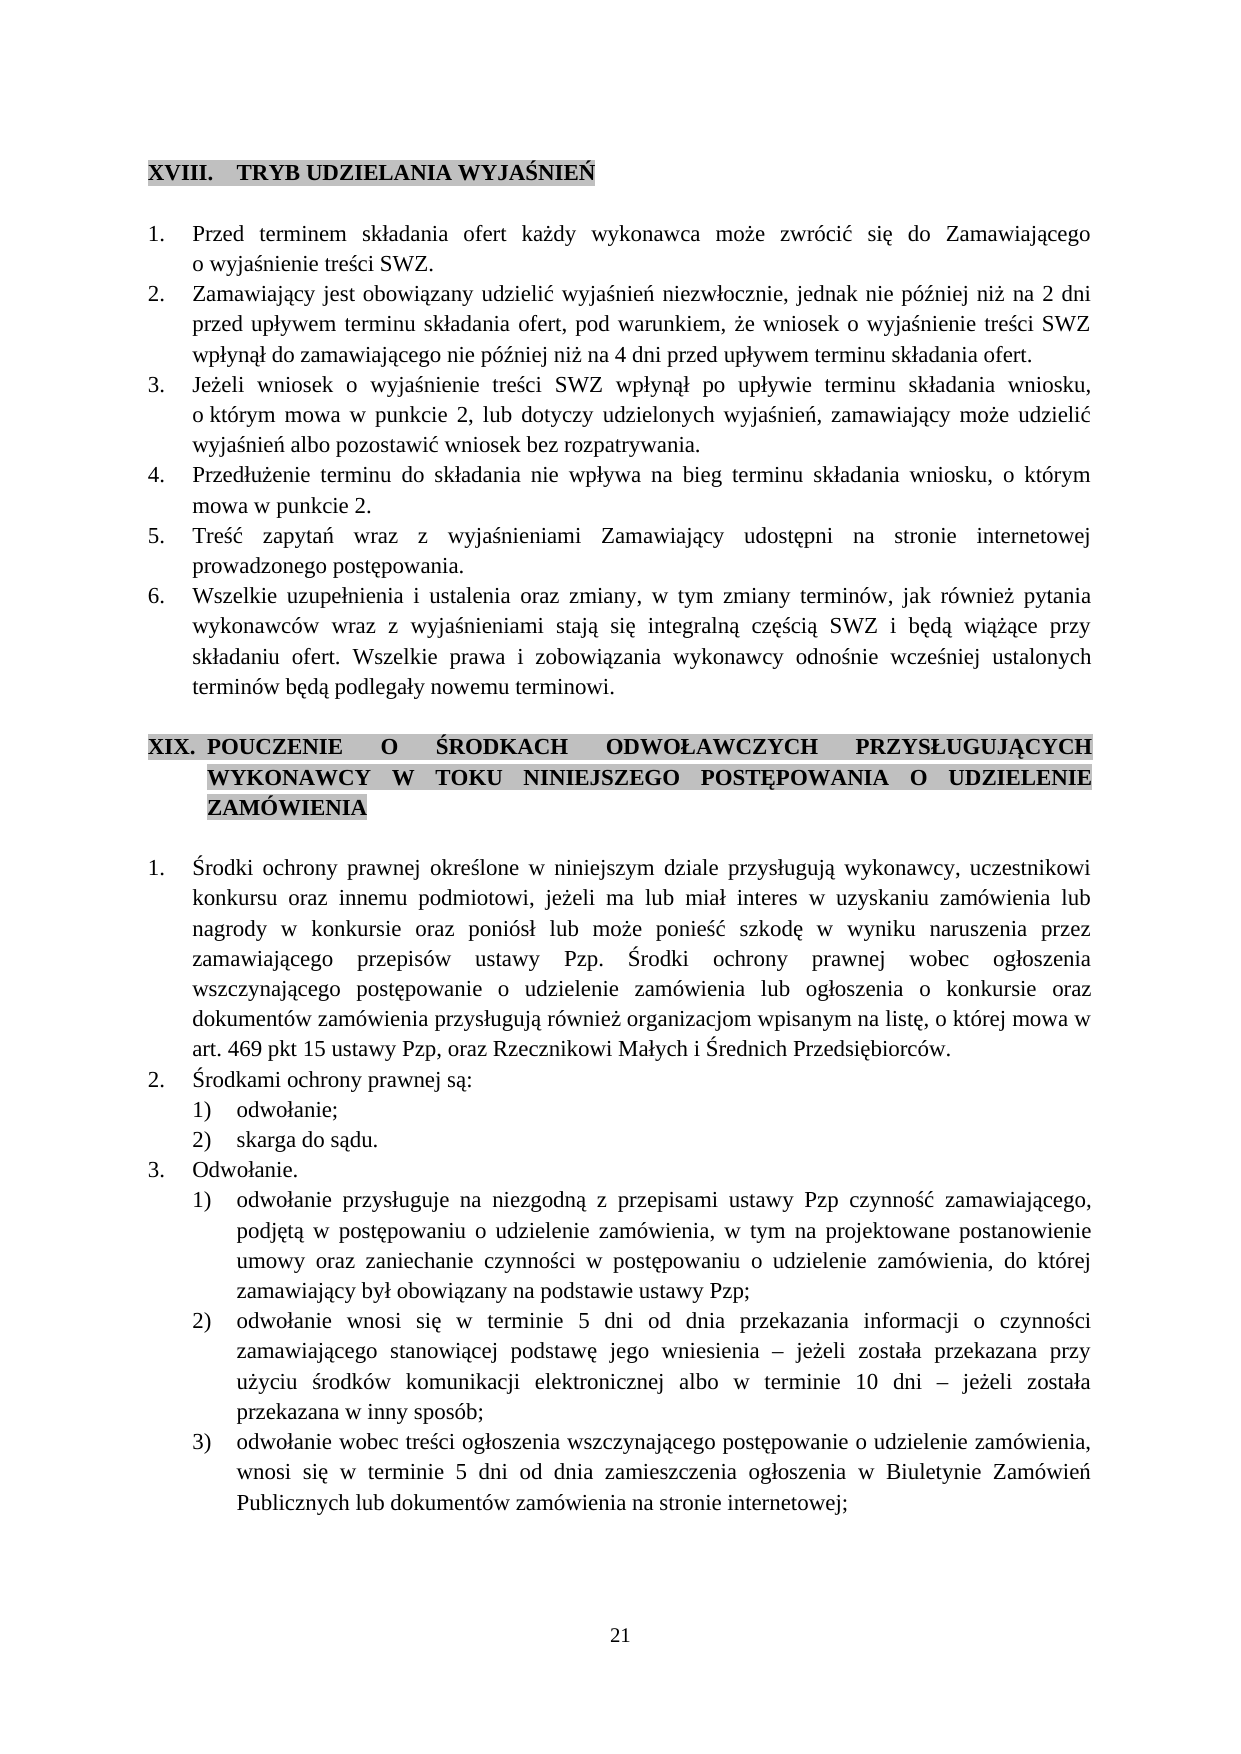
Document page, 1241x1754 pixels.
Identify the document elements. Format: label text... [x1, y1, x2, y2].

list Wszelkie uzupełnienia i ustalenia oraz zmiany, w tym zmiany terminów, jak również pytania wykonawców wraz z wyjaśnieniami stają się integralną częścią SWZ i będą wiążące przy składaniu ofert. Wszelkie prawa i zobowiązania wykonawcy odnośnie wcześniej ustalonych terminów będą podlegały nowemu terminowi. [148, 582, 1092, 699]
text 2) odwołanie wnosi się w terminie 5 dni od dnia przekazania informacji o czynności zamawiającego stanowiącej podstawę jego wniesienia – jeżeli została przekazana przy użyciu środków komunikacji elektronicznej albo w terminie 10 dni – jeżeli została przekazana w inny sposób; [192, 1307, 1092, 1424]
list Przed terminem składania ofert każdy wykonawca może zwrócić się do Zamawiającego o wyjaśnienie treści SWZ. [148, 220, 1092, 276]
text 1) odwołanie przysługuje na niezgodną z przepisami ustawy Pzp czynność zamawiającego, podjętą w postępowaniu o udzielenie zamówienia, w tym na projektowane postanowienie umowy oraz zaniechanie czynności w postępowaniu o udzielenie zamówienia, do której zamawiający był obowiązany na podstawie ustawy Pzp; [192, 1187, 1092, 1303]
text 2) skarga do sądu. [192, 1126, 1092, 1152]
subtitle POUCZENIE O ŚRODKACH ODWOŁAWCZYCH PRZYSŁUGUJĄCYCH WYKONAWCY W TOKU NINIEJSZEGO POSTĘPOWANIA O UDZIELENIE ZAMÓWIENIA [148, 760, 1092, 820]
text 1) odwołanie; [192, 1096, 1092, 1122]
text 3) odwołanie wobec treści ogłoszenia wszczynającego postępowanie o udzielenie zamówienia, wnosi się w terminie 5 dni od dnia zamieszczenia ogłoszenia w Biuletynie Zamówień Publicznych lub dokumentów zamówienia na stronie internetowej; [192, 1428, 1092, 1515]
list Przedłużenie terminu do składania nie wpływa na bieg terminu składania wniosku, o którym mowa w punkcie 2. [148, 462, 1092, 518]
text 2. Środkami ochrony prawnej są: [148, 1066, 1092, 1092]
subtitle TRYB UDZIELANIA WYJAŚNIEŃ [148, 159, 1092, 186]
text 3. Odwołanie. [148, 1156, 1092, 1183]
list Treść zapytań wraz z wyjaśnieniami Zamawiający udostępni na stronie internetowej prowadzonego postępowania. [148, 522, 1092, 578]
list Jeżeli wniosek o wyjaśnienie treści SWZ wpłynął po upływie terminu składania wniosku, o którym mowa w punkcie 2, lub dotyczy udzielonych wyjaśnień, zamawiający może udzielić wyjaśnień albo pozostawić wniosek bez rozpatrywania. [148, 371, 1092, 458]
list Zamawiający jest obowiązany udzielić wyjaśnień niezwłocznie, jednak nie później niż na 2 dni przed upływem terminu składania ofert, pod warunkiem, że wniosek o wyjaśnienie treści SWZ wpłynął do zamawiającego nie później niż na 4 dni przed upływem terminu składania ofert. [148, 280, 1092, 367]
text 1. Środki ochrony prawnej określone w niniejszym dziale przysługują wykonawcy, uczestnikowi konkursu oraz innemu podmiotowi, jeżeli ma lub miał interes w uzyskaniu zamówienia lub nagrody w konkursie oraz poniósł lub może ponieść szkodę w wyniku naruszenia przez zamawiającego przepisów ustawy Pzp. Środki ochrony prawnej wobec ogłoszenia wszczynającego postępowanie o udzielenie zamówienia lub ogłoszenia o konkursie oraz dokumentów zamówienia przysługują również organizacjom wpisanym na listę, o której mowa w art. 469 pkt 15 ustawy Pzp, oraz Rzecznikowi Małych i Średnich Przedsiębiorców. [148, 854, 1092, 1062]
